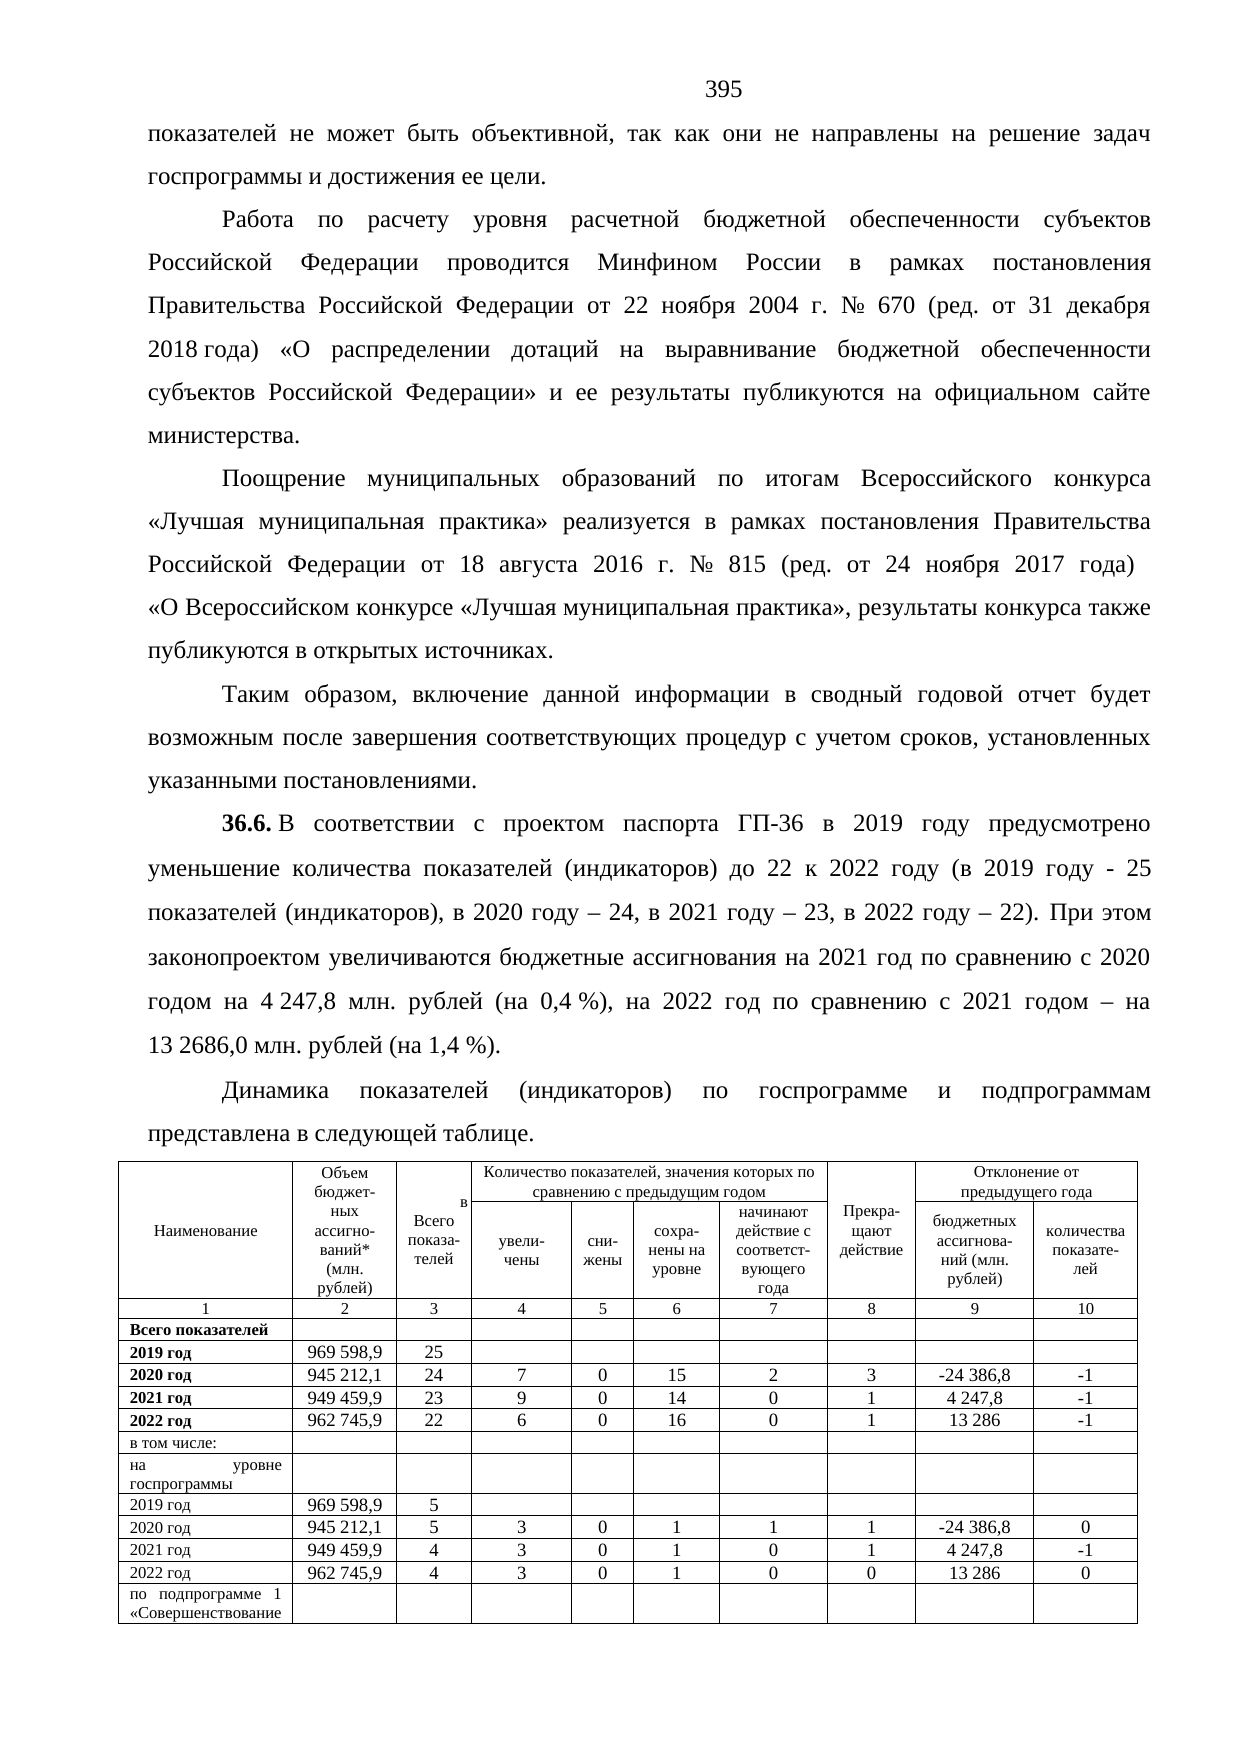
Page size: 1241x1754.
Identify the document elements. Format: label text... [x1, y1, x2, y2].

table_cell 0 [572, 1516, 633, 1538]
table_cell 962 745,9 [293, 1562, 396, 1583]
table_cell в том числе: [119, 1432, 292, 1453]
table_cell [397, 1584, 471, 1622]
table_cell -24 386,8 [916, 1364, 1033, 1386]
table_cell 962 745,9 [293, 1409, 396, 1431]
table_header Количество показателей, значения которых по сравнению с предыдущим годом [472, 1162, 827, 1201]
table_cell 9 [472, 1387, 571, 1408]
table_cell [634, 1584, 719, 1622]
table_cell 2020 год [119, 1364, 292, 1386]
table_cell -24 386,8 [916, 1516, 1033, 1538]
table_cell 3 [472, 1539, 571, 1561]
table_cell 2020 год [119, 1516, 292, 1538]
table_cell Всего показателей [119, 1319, 292, 1340]
table_cell [397, 1319, 471, 1340]
table_cell 7 [472, 1364, 571, 1386]
table_cell 8 [828, 1299, 915, 1318]
table_cell [293, 1319, 396, 1340]
table_cell 6 [634, 1299, 719, 1318]
table_cell 4 [397, 1539, 471, 1561]
table_cell [572, 1454, 633, 1493]
table_cell 2021 год [119, 1387, 292, 1408]
table_cell 5 [572, 1299, 633, 1318]
table_header Прекра-щают действие [828, 1162, 915, 1297]
table_cell [572, 1319, 633, 1340]
table_cell [720, 1584, 827, 1622]
table_cell [572, 1432, 633, 1453]
table_cell [720, 1319, 827, 1340]
table_cell -1 [1034, 1539, 1137, 1561]
table_cell количества показате-лей [1034, 1202, 1137, 1297]
table_cell 0 [828, 1562, 915, 1583]
table_cell [293, 1432, 396, 1453]
table_cell 3 [828, 1364, 915, 1386]
table_cell бюджетных ассигнова-ний (млн. рублей) [916, 1202, 1033, 1297]
table_cell 3 [397, 1299, 471, 1318]
table_cell 2 [720, 1364, 827, 1386]
table_cell 9 [916, 1299, 1033, 1318]
table_cell на уровне госпрограммы [119, 1454, 292, 1493]
table_cell 0 [1034, 1562, 1137, 1583]
table_cell -1 [1034, 1409, 1137, 1431]
table_cell 945 212,1 [293, 1364, 396, 1386]
table_cell 7 [720, 1299, 827, 1318]
table_cell 3 [472, 1516, 571, 1538]
table_cell 0 [572, 1539, 633, 1561]
table_cell [572, 1494, 633, 1515]
table_cell 3 [472, 1562, 571, 1583]
text Работа по расчету уровня расчетной бюджетной обеспеченности субъектов Российской Федерации проводится Минфином России в рамках постановления Правительства Российской Федерации от 22 ноября 2004 г. № 670 (ред. от 31 декабря 2018 года) «О распределении дотаций на выравнивание бюджетной обеспеченности субъектов Российской Федерации» и ее результаты публикуются на официальном сайте министерства. [148, 204, 1152, 449]
table_cell [916, 1319, 1033, 1340]
table_cell 2 [293, 1299, 396, 1318]
text Поощрение муниципальных образований по итогам Всероссийского конкурса «Лучшая муниципальная практика» реализуется в рамках постановления Правительства Российской Федерации от 18 августа 2016 г. № 815 (ред. от 24 ноября 2017 года) «О Всероссийском конкурсе «Лучшая муниципальная практика», результаты конкурса также публикуются в открытых источниках. [148, 463, 1152, 664]
table_cell [1034, 1319, 1137, 1340]
table_cell 2021 год [119, 1539, 292, 1561]
table_cell [472, 1319, 571, 1340]
table_header вВсего показа-телей [397, 1162, 471, 1297]
table_cell [472, 1494, 571, 1515]
table_cell 0 [720, 1539, 827, 1561]
table_cell 945 212,1 [293, 1516, 396, 1538]
table_cell 0 [1034, 1516, 1137, 1538]
table_cell 949 459,9 [293, 1539, 396, 1561]
text Таким образом, включение данной информации в сводный годовой отчет будет возможным после завершения соответствующих процедур с учетом сроков, установленных указанными постановлениями. [148, 679, 1152, 794]
table_cell 0 [720, 1387, 827, 1408]
table_cell [472, 1584, 571, 1622]
table_header Наименование [119, 1162, 292, 1297]
table_cell 1 [634, 1516, 719, 1538]
table_cell 0 [720, 1562, 827, 1583]
table_cell [720, 1454, 827, 1493]
table_cell 4 247,8 [916, 1539, 1033, 1561]
table_cell 5 [397, 1516, 471, 1538]
table_cell [572, 1341, 633, 1363]
table_cell [1034, 1454, 1137, 1493]
table_cell [634, 1454, 719, 1493]
table_cell [828, 1432, 915, 1453]
table_cell 1 [828, 1516, 915, 1538]
table_cell [1034, 1432, 1137, 1453]
table_cell 2022 год [119, 1409, 292, 1431]
table_cell [828, 1584, 915, 1622]
table_cell [397, 1454, 471, 1493]
table_cell 13 286 [916, 1409, 1033, 1431]
table_cell [828, 1454, 915, 1493]
table_cell [916, 1432, 1033, 1453]
table_cell сохра-нены на уровне [634, 1202, 719, 1297]
table_cell [916, 1454, 1033, 1493]
table_cell 25 [397, 1341, 471, 1363]
table_cell увели-чены [472, 1202, 571, 1297]
table_cell 22 [397, 1409, 471, 1431]
table_cell 4 [397, 1562, 471, 1583]
table_cell [634, 1341, 719, 1363]
table_cell [397, 1432, 471, 1453]
table_cell 14 [634, 1387, 719, 1408]
table_cell 1 [634, 1539, 719, 1561]
text 36.6. В соответствии с проектом паспорта ГП-36 в 2019 году предусмотрено уменьшение количества показателей (индикаторов) до 22 к 2022 году (в 2019 году - 25 показателей (индикаторов), в 2020 году – 24, в 2021 году – 23, в 2022 году – 22). При этом законопроектом увеличиваются бюджетные ассигнования на 2021 год по сравнению с 2020 годом на 4 247,8 млн. рублей (на 0,4 %), на 2022 год по сравнению с 2021 годом – на 13 2686,0 млн. рублей (на 1,4 %). [148, 808, 1152, 1059]
table_cell 2022 год [119, 1562, 292, 1583]
table_cell [916, 1494, 1033, 1515]
table_cell 16 [634, 1409, 719, 1431]
table_cell 1 [828, 1387, 915, 1408]
table_cell 1 [828, 1539, 915, 1561]
table_cell 1 [634, 1562, 719, 1583]
table_cell [472, 1341, 571, 1363]
table_cell 949 459,9 [293, 1387, 396, 1408]
table_cell 24 [397, 1364, 471, 1386]
table_cell 1 [119, 1299, 292, 1318]
table_cell начинают действие с соответст-вующего года [720, 1202, 827, 1297]
table_cell 23 [397, 1387, 471, 1408]
table_cell 0 [720, 1409, 827, 1431]
table_header Объем бюджет-ных ассигно-ваний* (млн. рублей) [293, 1162, 396, 1297]
table_cell [1034, 1341, 1137, 1363]
table_cell [828, 1319, 915, 1340]
table_cell 1 [720, 1516, 827, 1538]
table_cell 13 286 [916, 1562, 1033, 1583]
table_cell 0 [572, 1364, 633, 1386]
table_cell 0 [572, 1562, 633, 1583]
table_cell 15 [634, 1364, 719, 1386]
table_cell [634, 1494, 719, 1515]
table_cell 5 [397, 1494, 471, 1515]
table_cell [293, 1454, 396, 1493]
table_cell 2019 год [119, 1494, 292, 1515]
table_cell [720, 1494, 827, 1515]
table_cell 969 598,9 [293, 1341, 396, 1363]
table_cell [472, 1432, 571, 1453]
table_cell [916, 1584, 1033, 1622]
table_cell 0 [572, 1409, 633, 1431]
table_cell [293, 1584, 396, 1622]
table_cell 0 [572, 1387, 633, 1408]
table_cell [472, 1454, 571, 1493]
table_cell [634, 1319, 719, 1340]
table_cell [720, 1341, 827, 1363]
table_cell -1 [1034, 1387, 1137, 1408]
table_cell 969 598,9 [293, 1494, 396, 1515]
table_cell [828, 1494, 915, 1515]
table_cell -1 [1034, 1364, 1137, 1386]
table_cell [916, 1341, 1033, 1363]
table_cell [1034, 1584, 1137, 1622]
table_cell 4 [472, 1299, 571, 1318]
table_cell [1034, 1494, 1137, 1515]
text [148, 118, 1152, 190]
table_header Отклонение от предыдущего года [916, 1162, 1137, 1201]
table_cell 6 [472, 1409, 571, 1431]
table_cell [720, 1432, 827, 1453]
text Динамика показателей (индикаторов) по госпрограмме и подпрограммам представлена в следующей таблице. [148, 1075, 1152, 1147]
table_cell [828, 1341, 915, 1363]
table_cell 10 [1034, 1299, 1137, 1318]
table_cell 4 247,8 [916, 1387, 1033, 1408]
table_cell сни-жены [572, 1202, 633, 1297]
table_cell 1 [828, 1409, 915, 1431]
table_cell [634, 1432, 719, 1453]
table_cell 2019 год [119, 1341, 292, 1363]
table_cell [572, 1584, 633, 1622]
